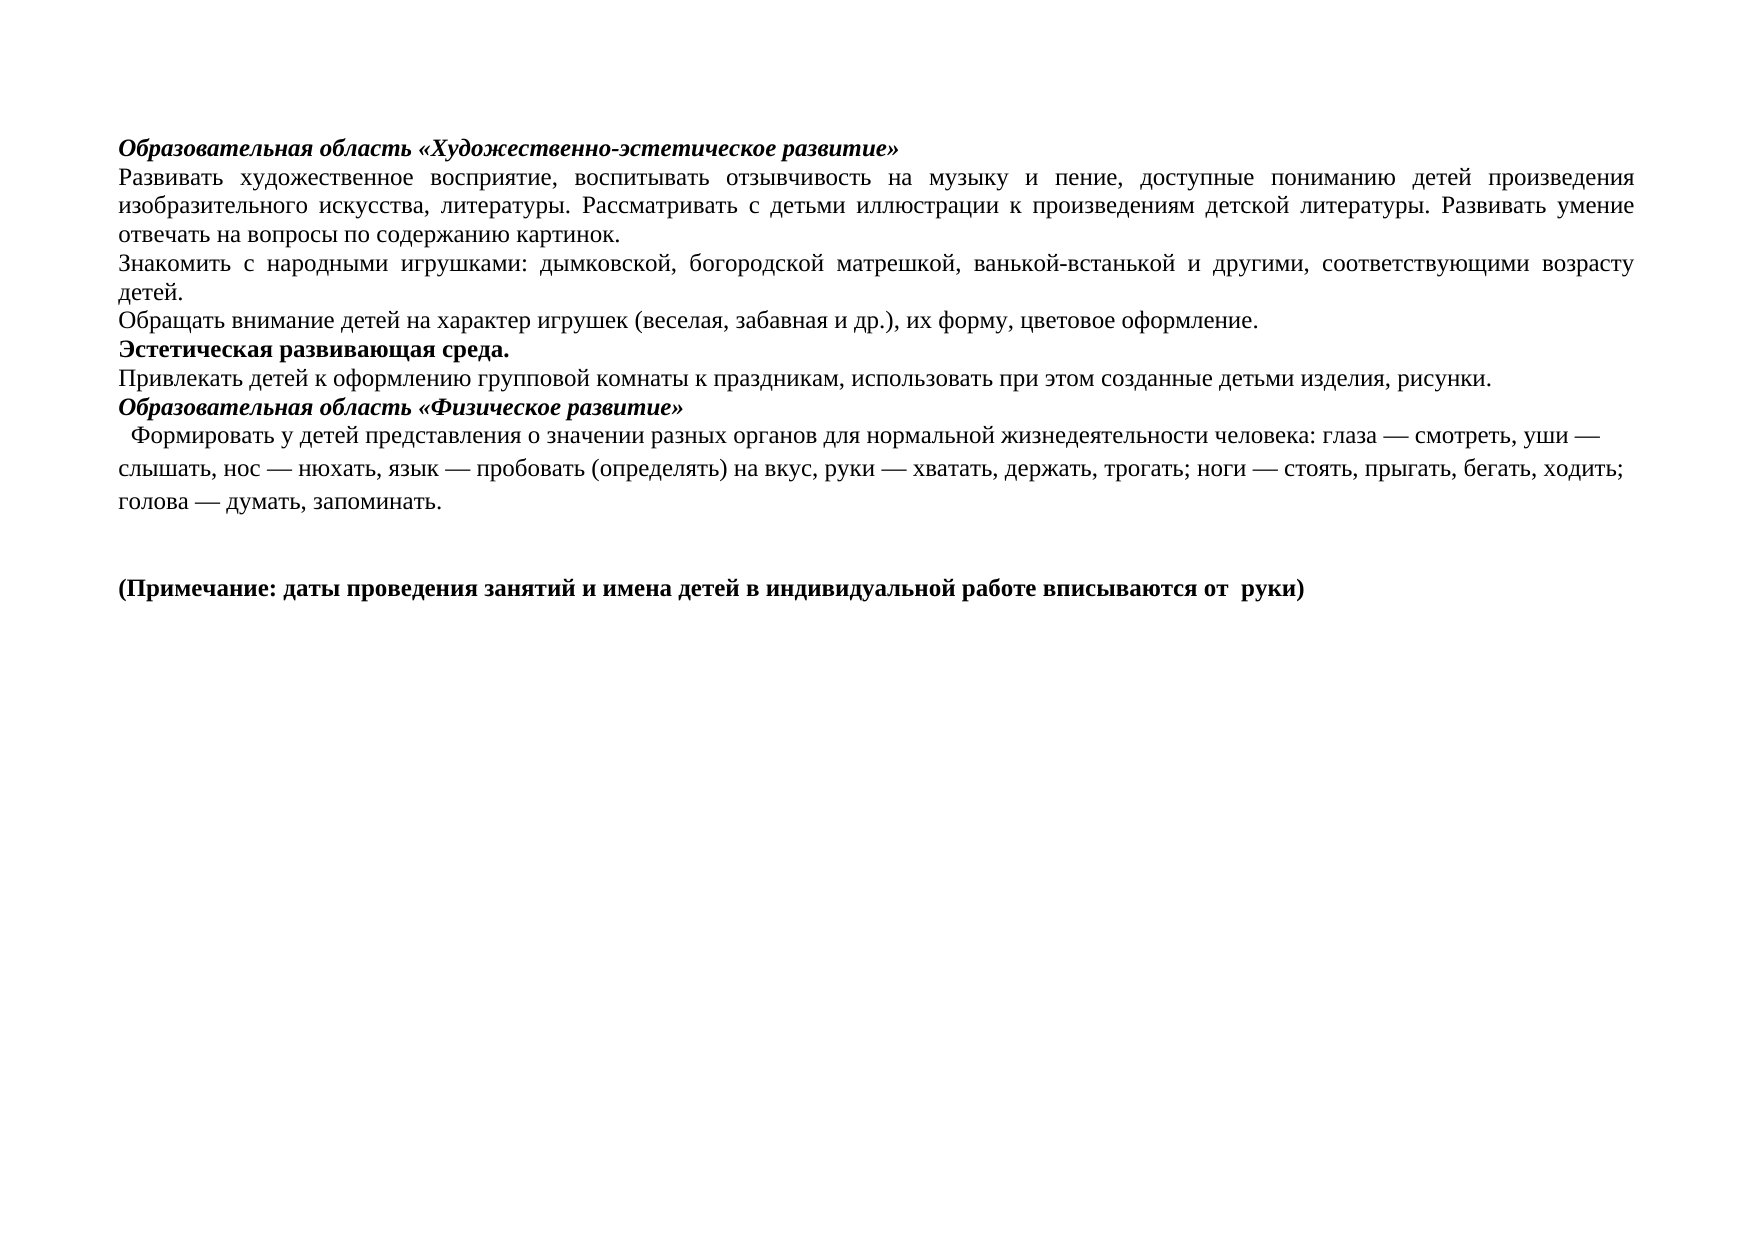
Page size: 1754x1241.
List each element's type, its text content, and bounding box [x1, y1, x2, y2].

text Развивать художественное восприятие, воспитывать отзывчивость на музыку и пение, доступные пониманию детей произведения изобразительного искусства, литературы. Рассматривать с детьми иллюстрации к произведениям детской литературы. Развивать умение отвечать на вопросы по содержанию картинок. [118, 162, 1636, 248]
text Привлекать детей к оформлению групповой комнаты к праздникам, использовать при этом созданные детьми изделия, рисунки. [118, 363, 1636, 392]
text (Примечание: даты проведения занятий и имена детей в индивидуальной работе вписываются от руки) [118, 573, 1636, 602]
text Образовательная область «Физическое развитие» [118, 392, 1636, 420]
text Знакомить с народными игрушками: дымковской, богородской матрешкой, ванькой-встанькой и другими, соответствующими возрасту детей. [118, 248, 1636, 305]
text Образовательная область «Художественно-эстетическое развитие» [118, 133, 1636, 162]
text Формировать у детей представления о значении разных органов для нормальной жизнедеятельности человека: глаза — смотреть, уши — слышать, нос — нюхать, язык — пробовать (определять) на вкус, руки — хватать, держать, трогать; ноги — стоять, прыгать, бегать, ходить; голова — думать, запоминать. [118, 420, 1636, 515]
text Обращать внимание детей на характер игрушек (веселая, забавная и др.), их форму, цветовое оформление. [118, 305, 1636, 334]
text Эстетическая развивающая среда. [118, 334, 1636, 363]
